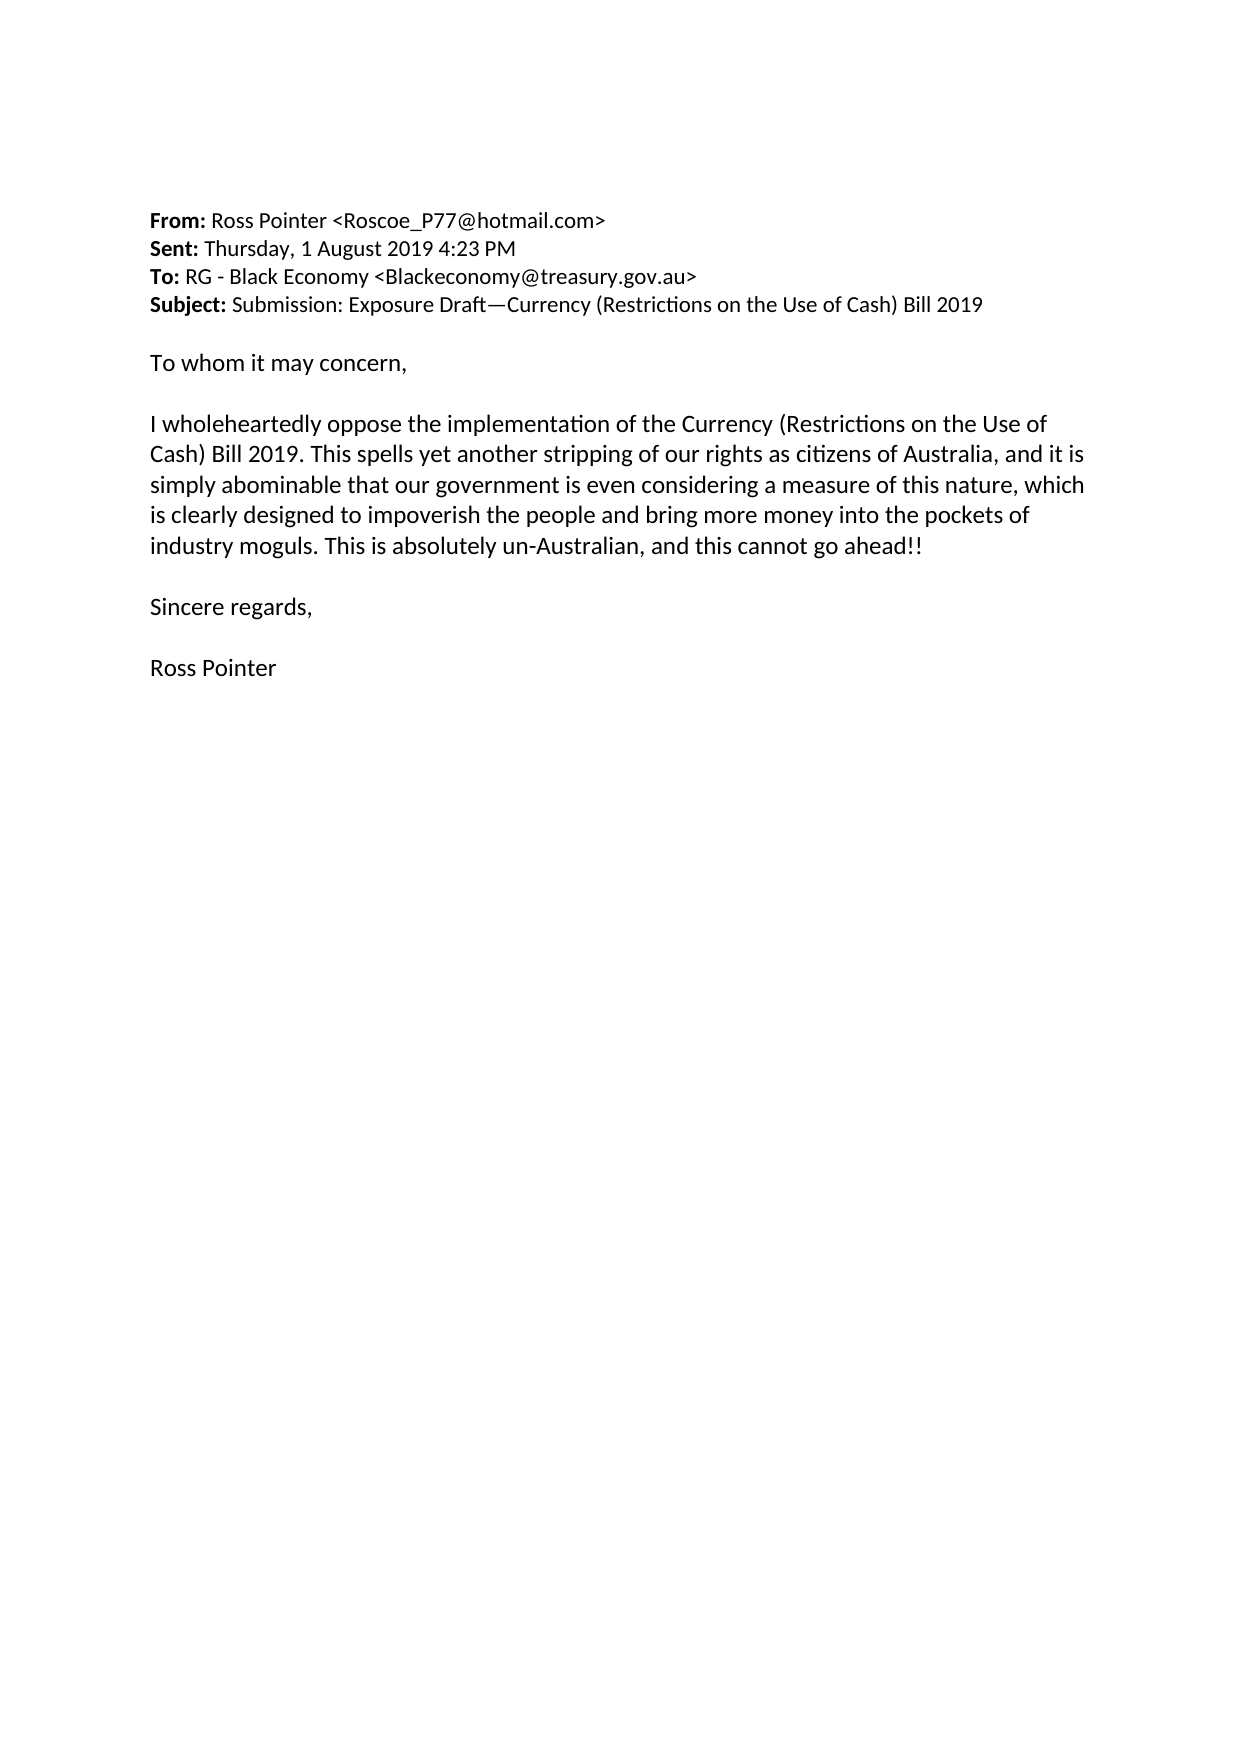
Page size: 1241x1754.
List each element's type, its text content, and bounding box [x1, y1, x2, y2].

text From: Ross Pointer <Roscoe_P77@hotmail.com> Sent: Thursday, 1 August 2019 4:23 PM To: RG - Black Economy <Blackeconomy@treasury.gov.au> Subject: Submission: Exposure Draft—Currency (Restrictions on the Use of Cash) Bill 2019 [150, 206, 1090, 318]
text To whom it may concern, [150, 347, 1090, 377]
text I wholeheartedly oppose the implementation of the Currency (Restrictions on the Use of Cash) Bill 2019. This spells yet another stripping of our rights as citizens of Australia, and it is simply abominable that our government is even considering a measure of this nature, which is clearly designed to impoverish the people and bring more money into the pockets of industry moguls. This is absolutely un-Australian, and this cannot go ahead!! [150, 408, 1090, 561]
text Ross Pointer [150, 652, 1090, 683]
text Sincere regards, [150, 591, 1090, 622]
